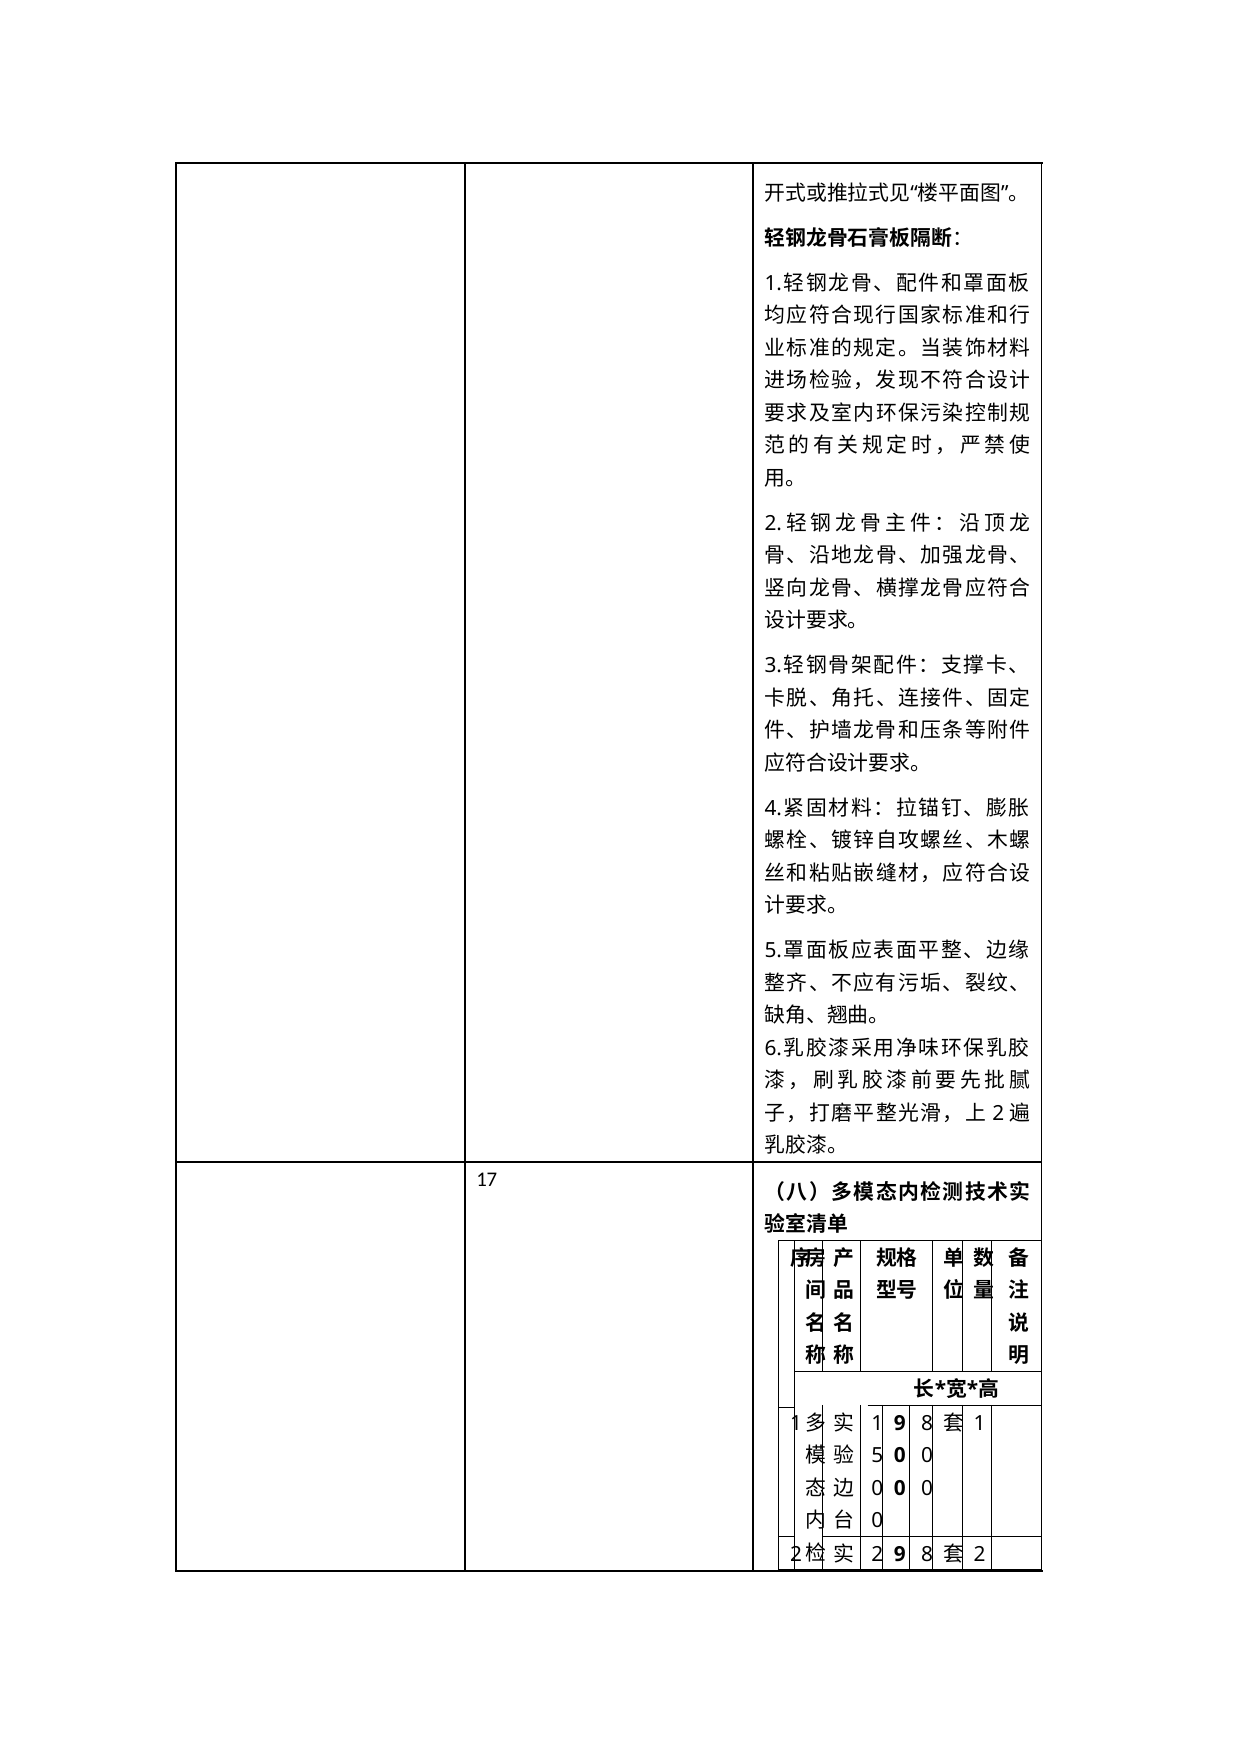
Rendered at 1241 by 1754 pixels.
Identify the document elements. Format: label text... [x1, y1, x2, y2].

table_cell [754, 164, 1041, 1161]
table_cell 17 [466, 1163, 752, 1570]
table_cell [177, 1163, 464, 1570]
table_cell [177, 164, 464, 1161]
table_cell 16 [466, 164, 752, 1161]
table_cell （八）多模态内检测技术实验室清单 [754, 1163, 1041, 1570]
